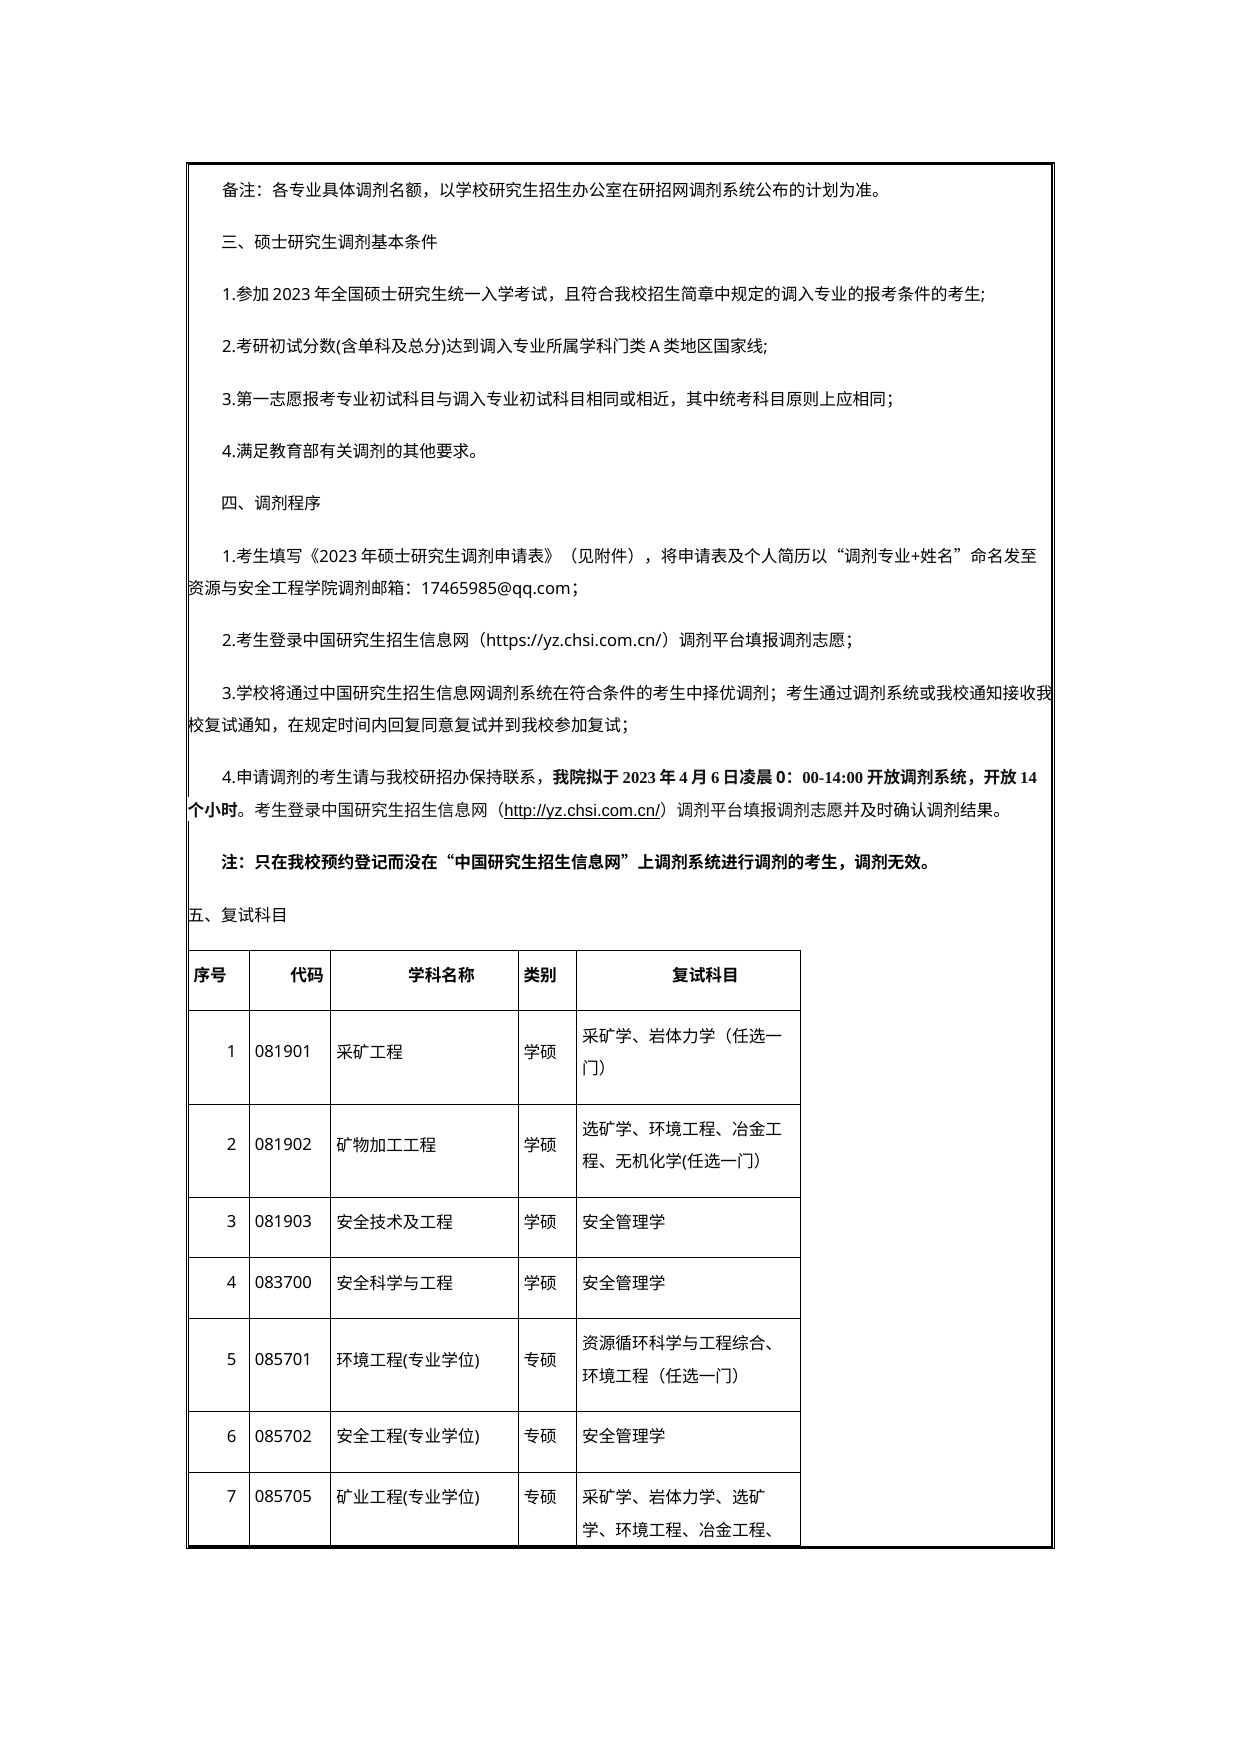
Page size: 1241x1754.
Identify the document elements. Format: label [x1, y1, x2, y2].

table_cell [189, 165, 1051, 1546]
